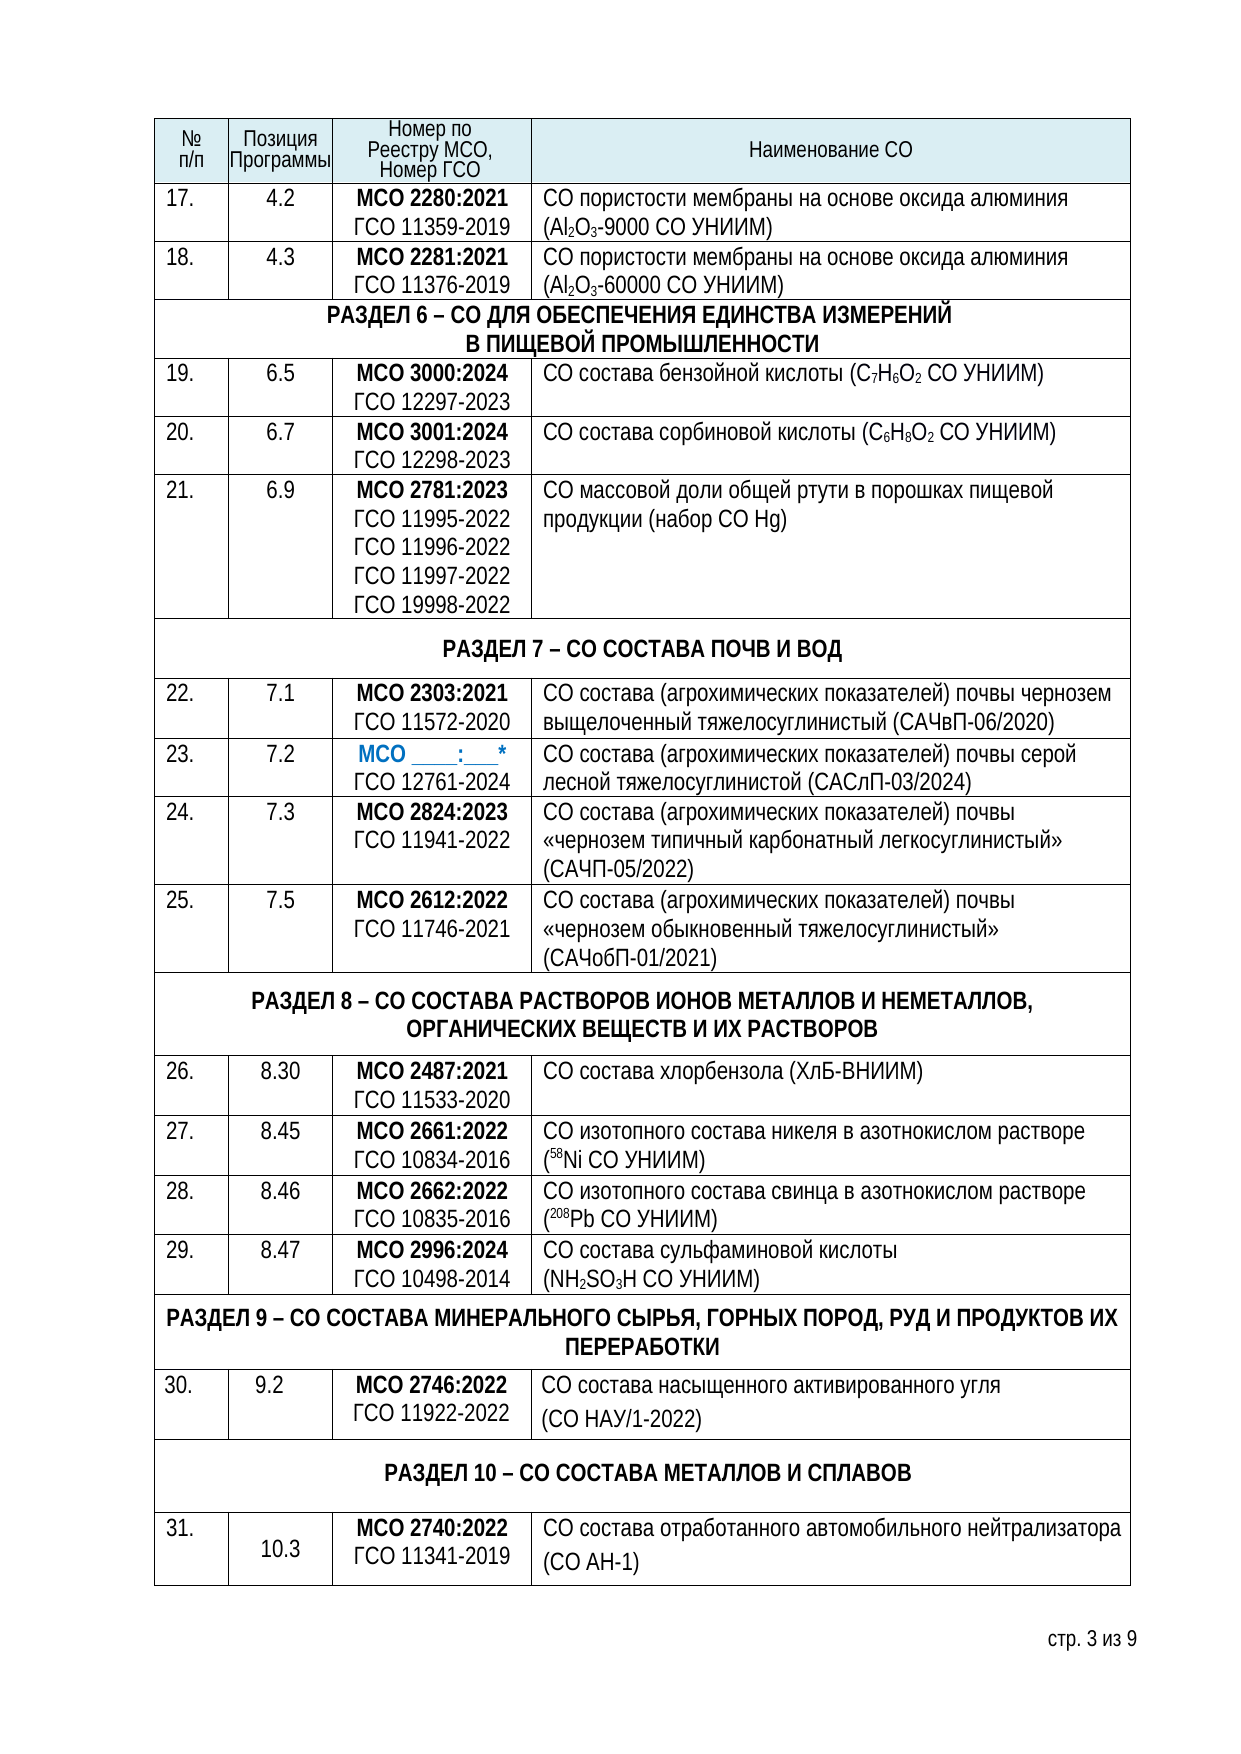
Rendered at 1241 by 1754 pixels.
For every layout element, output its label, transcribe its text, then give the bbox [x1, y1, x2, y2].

table_cell 8.46 [229, 1176, 332, 1234]
table_cell СО состава отработанного автомобильного нейтрализатора (СО АН-1) [532, 1513, 1130, 1585]
table_cell СО состава хлорбензола (ХлБ-ВНИИМ) [532, 1056, 1130, 1115]
table_cell СО состава сульфаминовой кислоты (NH2SO3H СО УНИИМ) [532, 1235, 1130, 1294]
table_cell [155, 1235, 228, 1294]
table_cell МСО 2824:2023 ГСО 11941-2022 [333, 797, 531, 884]
table_cell СО пористости мембраны на основе оксида алюминия (Al2O3-60000 СО УНИИМ) [532, 242, 1130, 299]
table_cell РАЗДЕЛ 9 – СО СОСТАВА МИНЕРАЛЬНОГО СЫРЬЯ, ГОРНЫХ ПОРОД, РУД И ПРОДУКТОВ ИХ ПЕРЕРАБОТКИ [155, 1295, 1130, 1369]
table_cell [155, 242, 228, 299]
table_cell СО изотопного состава никеля в азотнокислом растворе (58Ni СО УНИИМ) [532, 1116, 1130, 1175]
table_header Наименование СО [532, 119, 1130, 182]
table_cell МСО 2996:2024 ГСО 10498-2014 [333, 1235, 531, 1294]
table_cell СО состава (агрохимических показателей) почвы «чернозем обыкновенный тяжелосуглинистый» (САЧобП-01/2021) [532, 885, 1130, 972]
table_cell 4.2 [229, 184, 332, 241]
table_cell МСО 2280:2021 ГСО 11359-2019 [333, 184, 531, 241]
table_cell СО состава сорбиновой кислоты (С6Н8О2 СО УНИИМ) [532, 417, 1130, 474]
table_cell МСО ____:___* ГСО 12761-2024 [333, 739, 531, 796]
table_header Номер по Реестру МСО, Номер ГСО [333, 119, 531, 182]
table_cell [155, 679, 228, 737]
table_cell 6.5 [229, 359, 332, 416]
table_cell РАЗДЕЛ 6 – СО ДЛЯ ОБЕСПЕЧЕНИЯ ЕДИНСТВА ИЗМЕРЕНИЙ В ПИЩЕВОЙ ПРОМЫШЛЕННОСТИ [155, 300, 1130, 357]
table_cell [155, 359, 228, 416]
table_cell СО состава насыщенного активированного угля (СО НАУ/1-2022) [532, 1370, 1130, 1438]
table_cell [155, 475, 228, 618]
table_cell МСО 2662:2022 ГСО 10835-2016 [333, 1176, 531, 1234]
table_cell СО изотопного состава свинца в азотнокислом растворе (208Pb СО УНИИМ) [532, 1176, 1130, 1234]
table_cell СО пористости мембраны на основе оксида алюминия (Al2O3-9000 СО УНИИМ) [532, 184, 1130, 241]
table_cell МСО 3000:2024 ГСО 12297-2023 [333, 359, 531, 416]
table_cell МСО 2281:2021 ГСО 11376-2019 [333, 242, 531, 299]
table_cell РАЗДЕЛ 8 – СО СОСТАВА РАСТВОРОВ ИОНОВ МЕТАЛЛОВ И НЕМЕТАЛЛОВ, ОРГАНИЧЕСКИХ ВЕЩЕСТВ И ИХ РАСТВОРОВ [155, 973, 1130, 1055]
table_cell 7.1 [229, 679, 332, 737]
table_cell [155, 739, 228, 796]
table_cell 9.2 [229, 1370, 332, 1438]
table_cell СО состава (агрохимических показателей) почвы чернозем выщелоченный тяжелосуглинистый (САЧвП-06/2020) [532, 679, 1130, 737]
table_cell 4.3 [229, 242, 332, 299]
table_cell РАЗДЕЛ 10 – СО СОСТАВА МЕТАЛЛОВ И СПЛАВОВ [155, 1440, 1130, 1512]
table_cell СО состава (агрохимических показателей) почвы серой лесной тяжелосуглинистой (САСлП-03/2024) [532, 739, 1130, 796]
table_cell СО массовой доли общей ртути в порошках пищевой продукции (набор СО Hg) [532, 475, 1130, 618]
table_cell [155, 885, 228, 972]
table_cell [155, 797, 228, 884]
table_cell СО состава бензойной кислоты (С7Н6О2 СО УНИИМ) [532, 359, 1130, 416]
table_cell МСО 2612:2022 ГСО 11746-2021 [333, 885, 531, 972]
table_cell МСО 2303:2021 ГСО 11572-2020 [333, 679, 531, 737]
table_cell 6.7 [229, 417, 332, 474]
table_cell [155, 184, 228, 241]
table_cell 10.3 [229, 1513, 332, 1585]
table_cell 7.2 [229, 739, 332, 796]
table_cell 8.45 [229, 1116, 332, 1175]
table_header Позиция Программы [229, 119, 332, 182]
table_cell [155, 1370, 228, 1438]
table_cell [155, 1116, 228, 1175]
table_cell МСО 3001:2024 ГСО 12298-2023 [333, 417, 531, 474]
table_cell МСО 2661:2022 ГСО 10834-2016 [333, 1116, 531, 1175]
table_cell [155, 1513, 228, 1585]
table_cell 8.30 [229, 1056, 332, 1115]
table_cell МСО 2740:2022 ГСО 11341-2019 [333, 1513, 531, 1585]
table_header № п/п [155, 119, 228, 182]
table_cell МСО 2487:2021 ГСО 11533-2020 [333, 1056, 531, 1115]
table_cell МСО 2781:2023 ГСО 11995-2022 ГСО 11996-2022 ГСО 11997-2022 ГСО 19998-2022 [333, 475, 531, 618]
table_cell [155, 1056, 228, 1115]
table_cell [155, 417, 228, 474]
table_cell [155, 1176, 228, 1234]
table_cell 8.47 [229, 1235, 332, 1294]
table_cell 6.9 [229, 475, 332, 618]
table_cell РАЗДЕЛ 7 – СО СОСТАВА ПОЧВ И ВОД [155, 619, 1130, 677]
table_cell МСО 2746:2022 ГСО 11922-2022 [333, 1370, 531, 1438]
table_cell 7.3 [229, 797, 332, 884]
table_cell 7.5 [229, 885, 332, 972]
table_cell СО состава (агрохимических показателей) почвы «чернозем типичный карбонатный легкосуглинистый» (САЧП-05/2022) [532, 797, 1130, 884]
